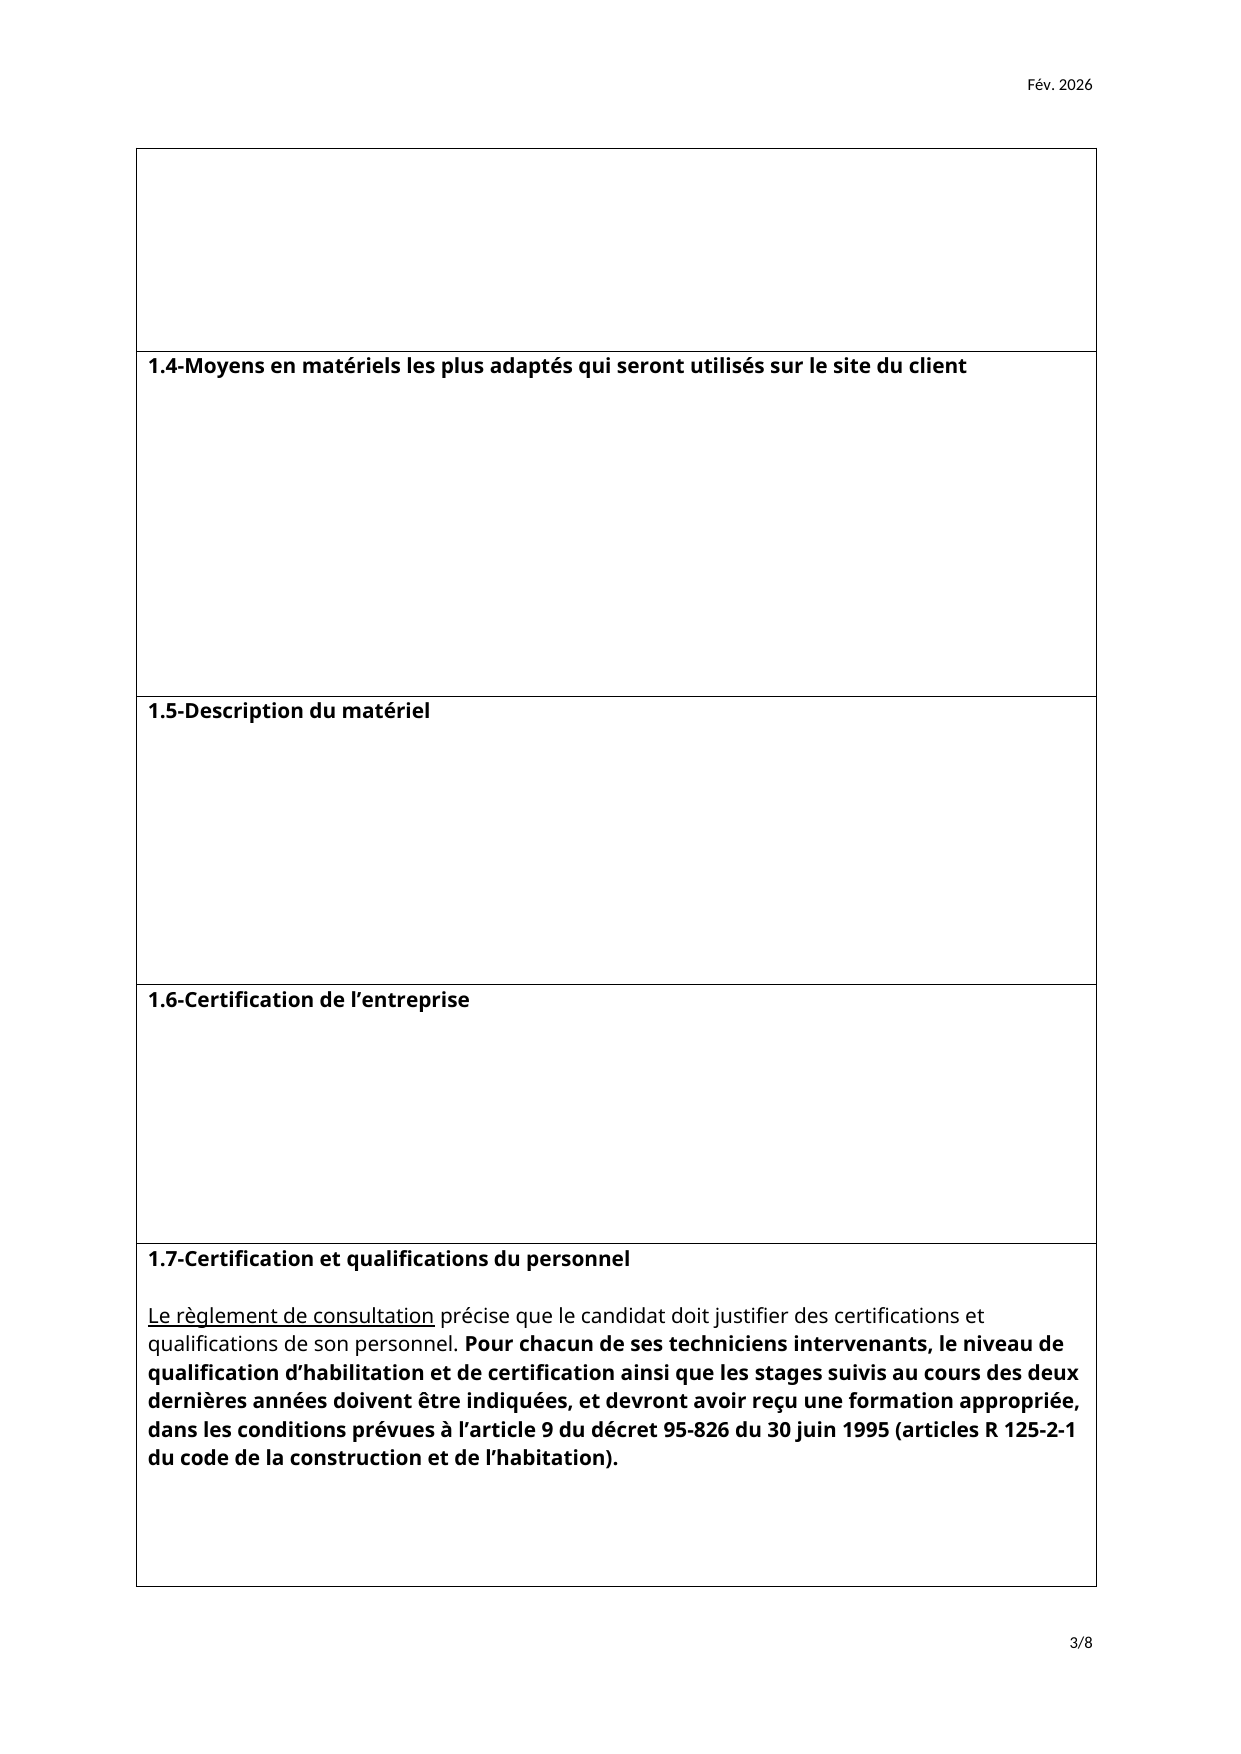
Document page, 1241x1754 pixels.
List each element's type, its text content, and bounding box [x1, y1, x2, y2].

table_cell 1.6-Certification de l’entreprise [137, 985, 1096, 1243]
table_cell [137, 149, 1096, 351]
table_cell 1.5-Description du matériel [137, 697, 1096, 984]
table_cell 1.4-Moyens en matériels les plus adaptés qui seront utilisés sur le site du client [137, 352, 1096, 696]
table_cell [137, 1244, 1096, 1586]
